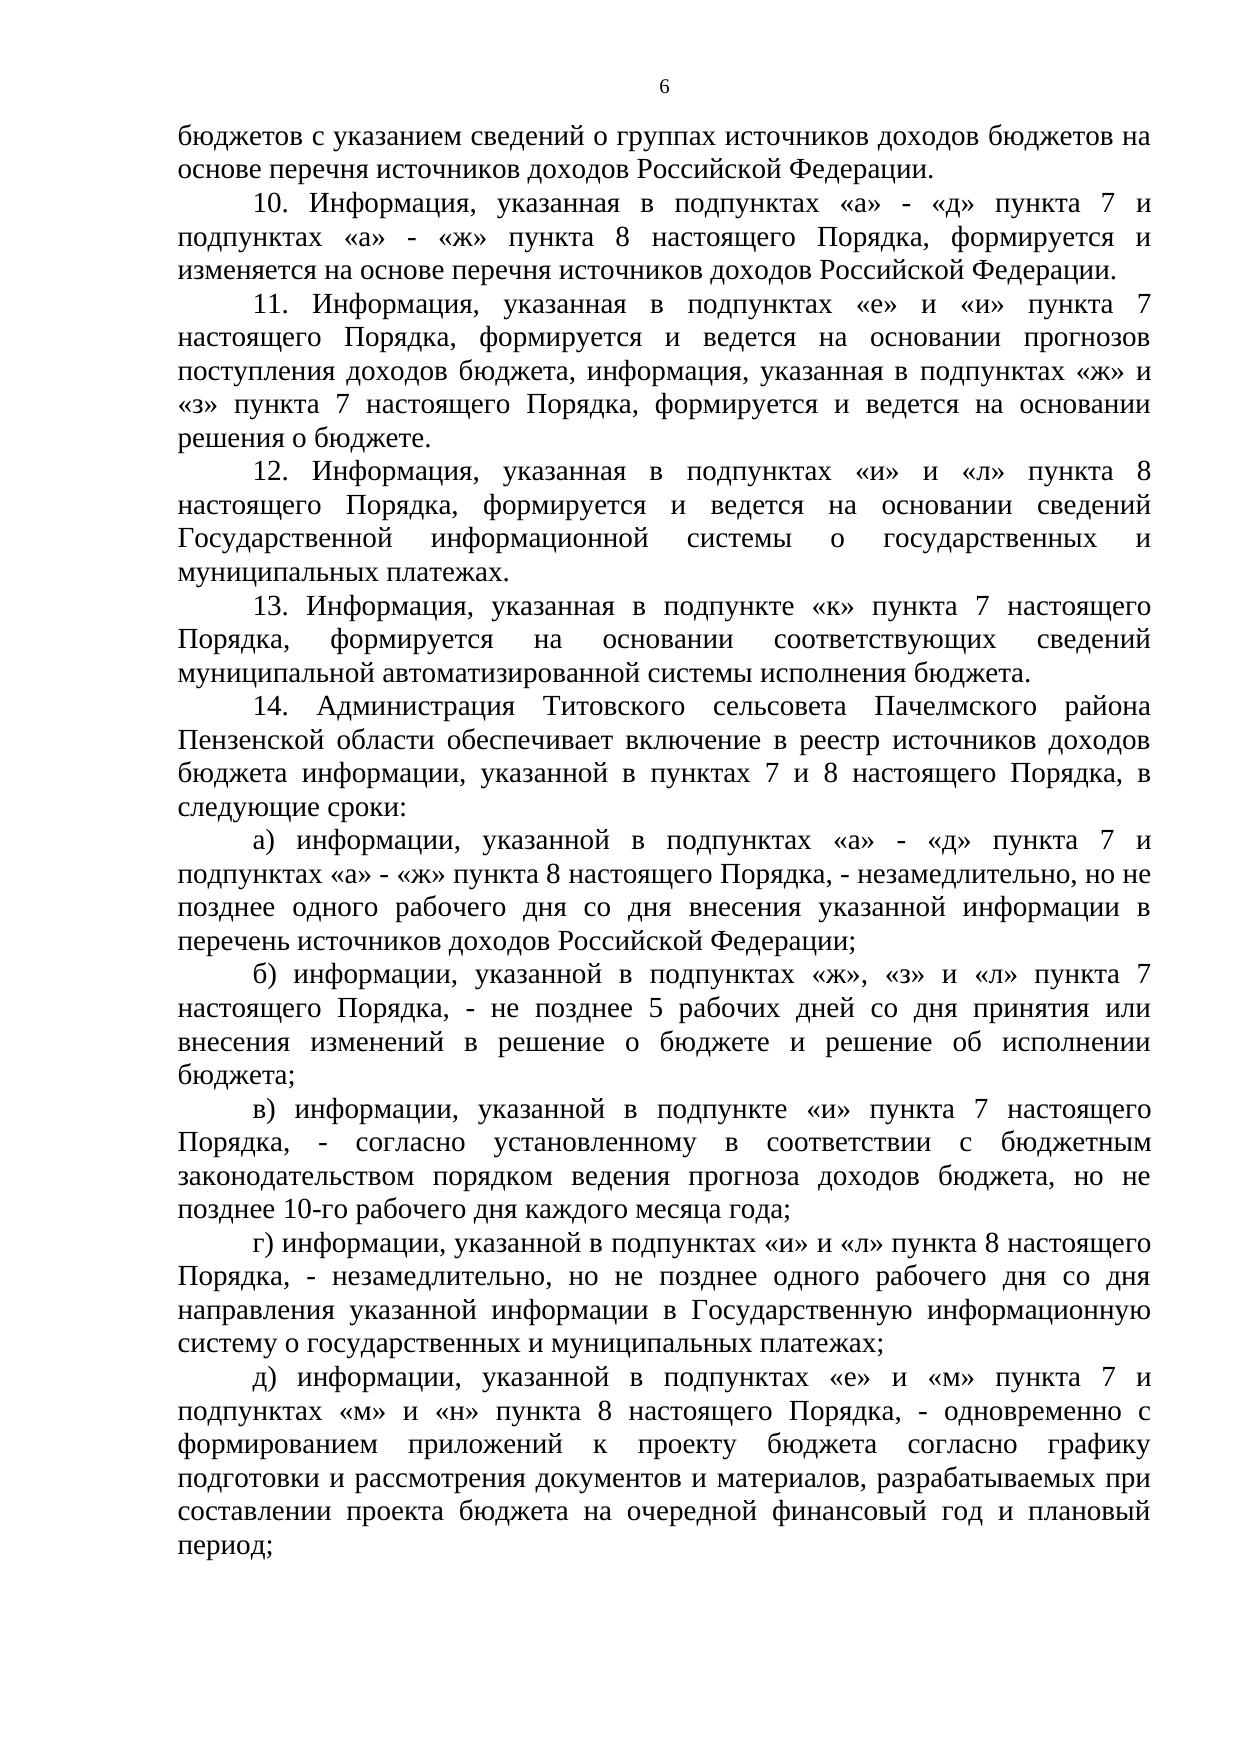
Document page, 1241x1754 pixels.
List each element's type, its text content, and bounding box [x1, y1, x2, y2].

text 14. Администрация Титовского сельсовета Пачелмского района Пензенской области обеспечивает включение в реестр источников доходов бюджета информации, указанной в пунктах 7 и 8 настоящего Порядка, в следующие сроки: [177, 688, 1152, 822]
text д) информации, указанной в подпунктах «е» и «м» пункта 7 и подпунктах «м» и «н» пункта 8 настоящего Порядка, - одновременно с формированием приложений к проекту бюджета согласно графику подготовки и рассмотрения документов и материалов, разрабатываемых при составлении проекта бюджета на очередной финансовый год и плановый период; [177, 1359, 1152, 1560]
text 11. Информация, указанная в подпунктах «е» и «и» пункта 7 настоящего Порядка, формируется и ведется на основании прогнозов поступления доходов бюджета, информация, указанная в подпунктах «ж» и «з» пункта 7 настоящего Порядка, формируется и ведется на основании решения о бюджете. [177, 286, 1152, 453]
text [177, 118, 1152, 185]
text а) информации, указанной в подпунктах «а» - «д» пункта 7 и подпунктах «а» - «ж» пункта 8 настоящего Порядка, - незамедлительно, но не позднее одного рабочего дня со дня внесения указанной информации в перечень источников доходов Российской Федерации; [177, 822, 1152, 957]
text 13. Информация, указанная в подпункте «к» пункта 7 настоящего Порядка, формируется на основании соответствующих сведений муниципальной автоматизированной системы исполнения бюджета. [177, 588, 1152, 688]
text в) информации, указанной в подпункте «и» пункта 7 настоящего Порядка, - согласно установленному в соответствии с бюджетным законодательством порядком ведения прогноза доходов бюджета, но не позднее 10-го рабочего дня каждого месяца года; [177, 1091, 1152, 1225]
text б) информации, указанной в подпунктах «ж», «з» и «л» пункта 7 настоящего Порядка, - не позднее 5 рабочих дней со дня принятия или внесения изменений в решение о бюджете и решение об исполнении бюджета; [177, 957, 1152, 1091]
text г) информации, указанной в подпунктах «и» и «л» пункта 8 настоящего Порядка, - незамедлительно, но не позднее одного рабочего дня со дня направления указанной информации в Государственную информационную систему о государственных и муниципальных платежах; [177, 1225, 1152, 1359]
text 12. Информация, указанная в подпунктах «и» и «л» пункта 8 настоящего Порядка, формируется и ведется на основании сведений Государственной информационной системы о государственных и муниципальных платежах. [177, 453, 1152, 588]
text 10. Информация, указанная в подпунктах «а» - «д» пункта 7 и подпунктах «а» - «ж» пункта 8 настоящего Порядка, формируется и изменяется на основе перечня источников доходов Российской Федерации. [177, 185, 1152, 286]
